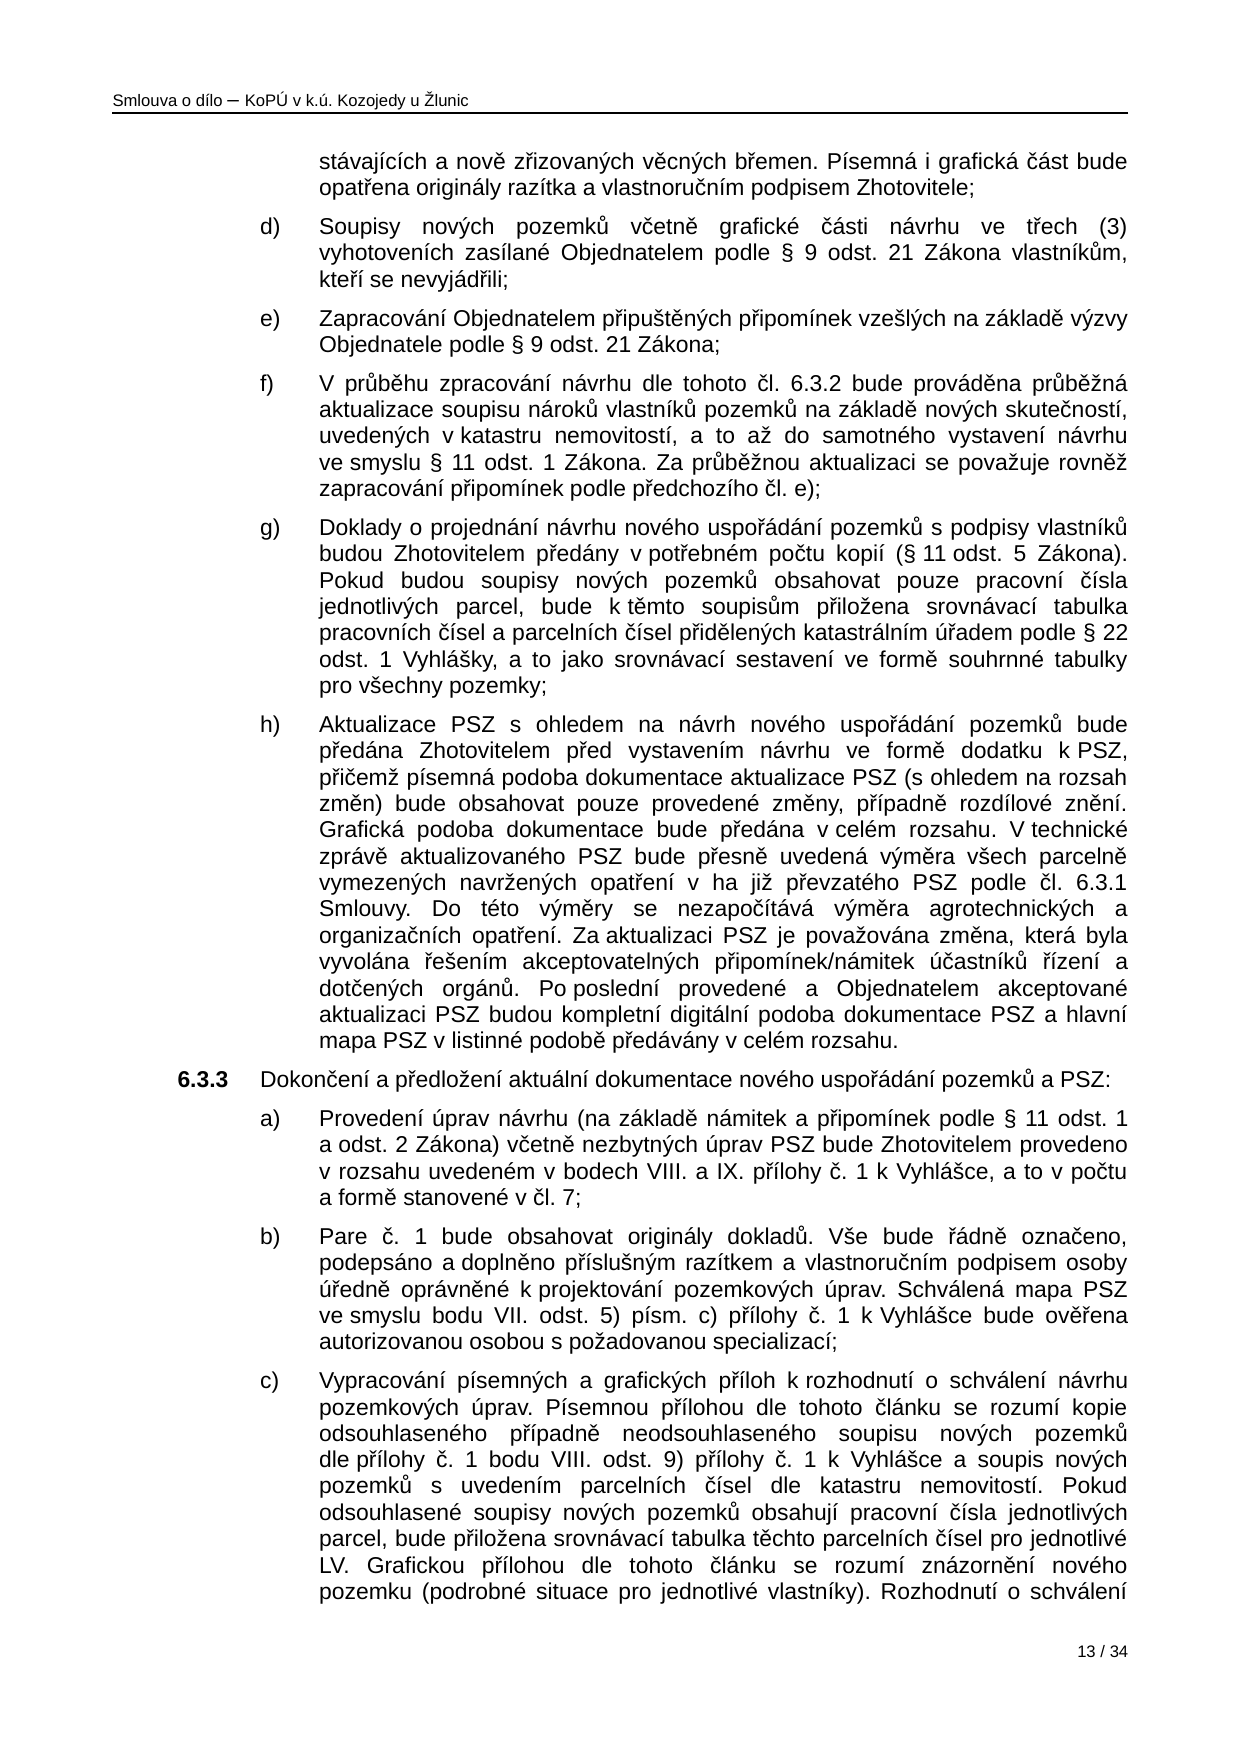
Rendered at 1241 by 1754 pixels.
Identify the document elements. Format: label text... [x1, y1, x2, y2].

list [260, 148, 1128, 200]
list Doklady o projednání návrhu nového uspořádání pozemků s podpisy vlastníků budou Zhotovitelem předány v potřebném počtu kopií (§ 11 odst. 5 Zákona). Pokud budou soupisy nových pozemků obsahovat pouze pracovní čísla jednotlivých parcel, bude k těmto soupisům přiložena srovnávací tabulka pracovních čísel a parcelních čísel přidělených katastrálním úřadem podle § 22 odst. 1 Vyhlášky, a to jako srovnávací sestavení ve formě souhrnné tabulky pro všechny pozemky; [260, 514, 1128, 698]
list V průběhu zpracování návrhu dle tohoto čl. 6.3.2 bude prováděna průběžná aktualizace soupisu nároků vlastníků pozemků na základě nových skutečností, uvedených v katastru nemovitostí, a to až do samotného vystavení návrhu ve smyslu § 11 odst. 1 Zákona. Za průběžnou aktualizaci se považuje rovněž zapracování připomínek podle předchozího čl. e); [260, 370, 1128, 501]
text Dokončení a předložení aktuální dokumentace nového uspořádání pozemků a PSZ: [177, 1066, 1128, 1092]
list Soupisy nových pozemků včetně grafické části návrhu ve třech (3) vyhotoveních zasílané Objednatelem podle § 9 odst. 21 Zákona vlastníkům, kteří se nevyjádřili; [260, 213, 1128, 292]
list Zapracování Objednatelem připuštěných připomínek vzešlých na základě výzvy Objednatele podle § 9 odst. 21 Zákona; [260, 304, 1128, 357]
list Pare č. 1 bude obsahovat originály dokladů. Vše bude řádně označeno, podepsáno a doplněno příslušným razítkem a vlastnoručním podpisem osoby úředně oprávněné k projektování pozemkových úprav. Schválená mapa PSZ ve smyslu bodu VII. odst. 5) písm. c) přílohy č. 1 k Vyhlášce bude ověřena autorizovanou osobou s požadovanou specializací; [260, 1223, 1128, 1354]
list Provedení úprav návrhu (na základě námitek a připomínek podle § 11 odst. 1 a odst. 2 Zákona) včetně nezbytných úprav PSZ bude Zhotovitelem provedeno v rozsahu uvedeném v bodech VIII. a IX. přílohy č. 1 k Vyhlášce, a to v počtu a formě stanovené v čl. 7; [260, 1105, 1128, 1210]
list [260, 1367, 1128, 1604]
list Aktualizace PSZ s ohledem na návrh nového uspořádání pozemků bude předána Zhotovitelem před vystavením návrhu ve formě dodatku k PSZ, přičemž písemná podoba dokumentace aktualizace PSZ (s ohledem na rozsah změn) bude obsahovat pouze provedené změny, případně rozdílové znění. Grafická podoba dokumentace bude předána v celém rozsahu. V technické zprávě aktualizovaného PSZ bude přesně uvedená výměra všech parcelně vymezených navržených opatření v ha již převzatého PSZ podle čl. 6.3.1 Smlouvy. Do této výměry se nezapočítává výměra agrotechnických a organizačních opatření. Za aktualizaci PSZ je považována změna, která byla vyvolána řešením akceptovatelných připomínek/námitek účastníků řízení a dotčených orgánů. Po poslední provedené a Objednatelem akceptované aktualizaci PSZ budou kompletní digitální podoba dokumentace PSZ a hlavní mapa PSZ v listinné podobě předávány v celém rozsahu. [260, 711, 1128, 1053]
